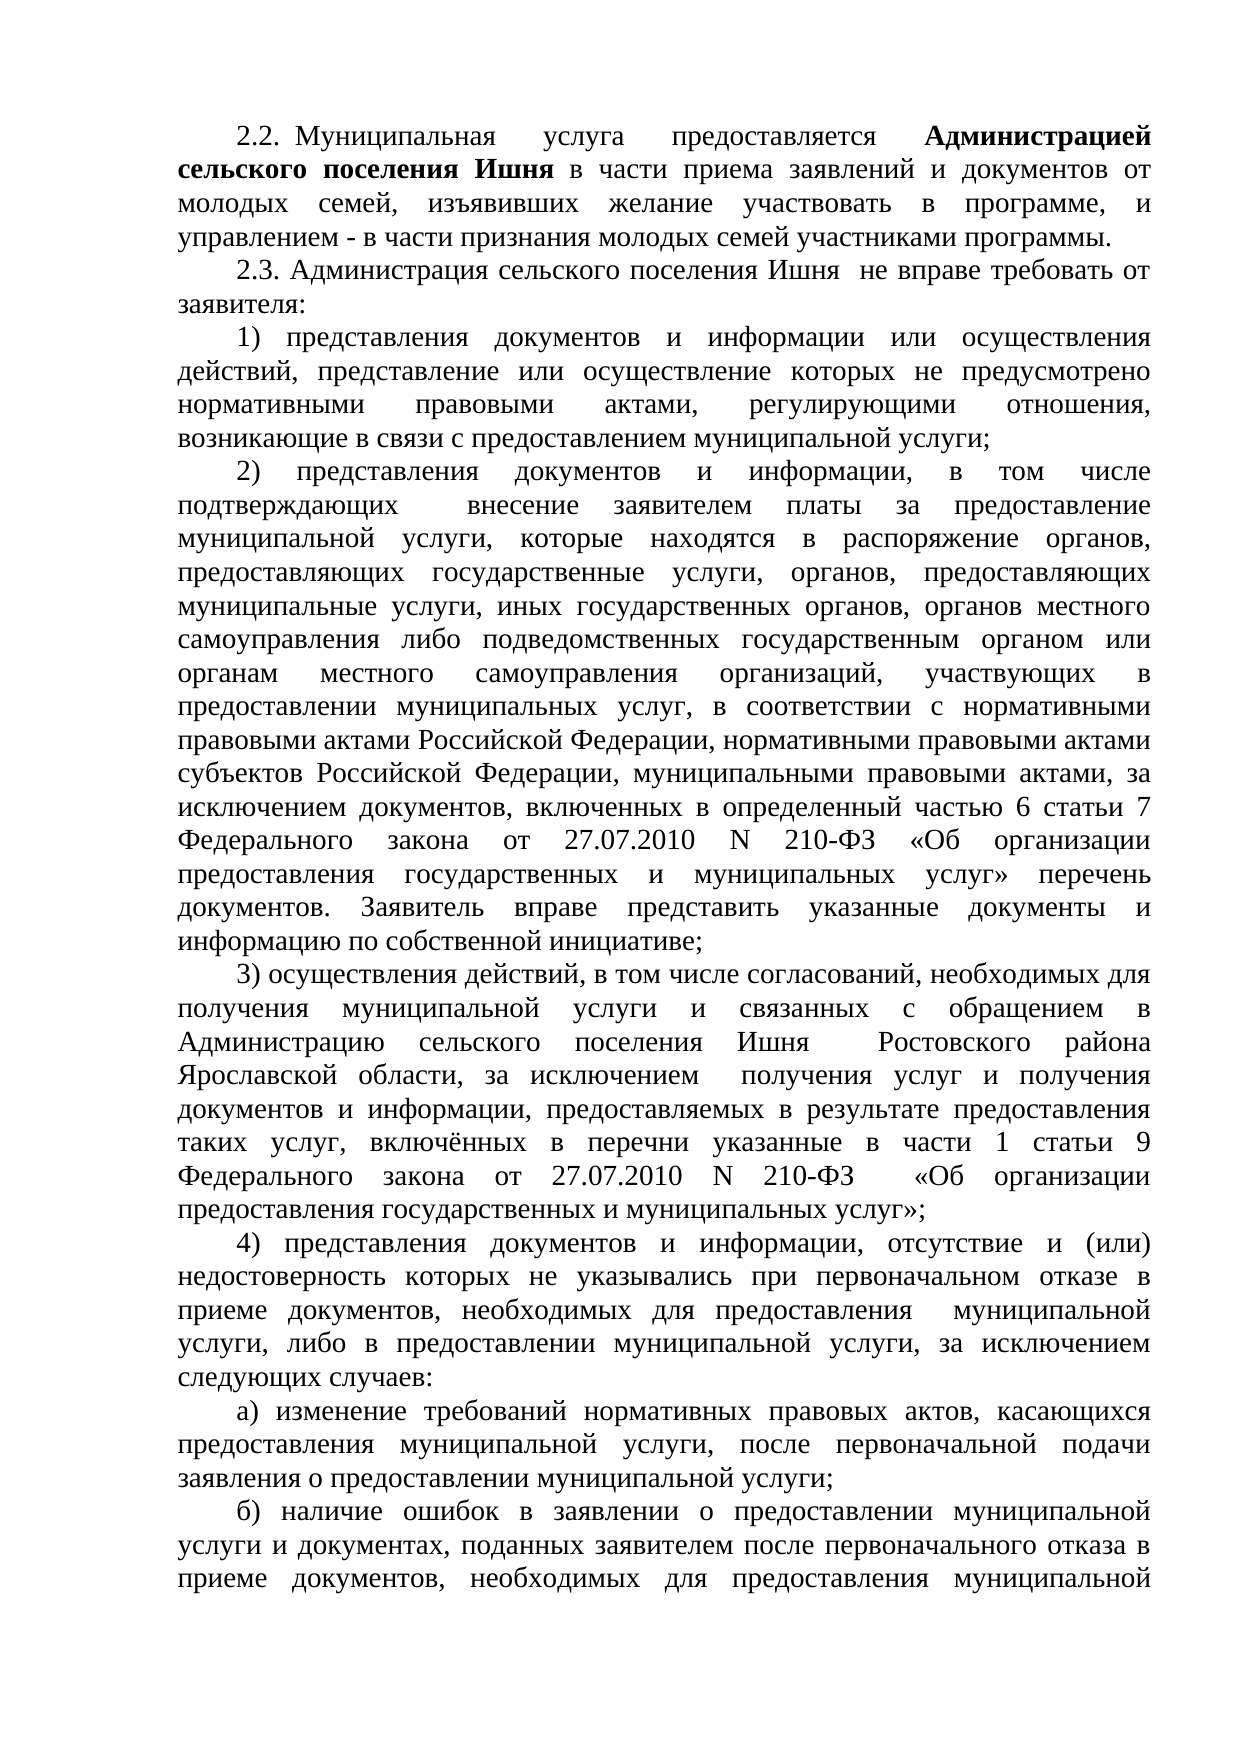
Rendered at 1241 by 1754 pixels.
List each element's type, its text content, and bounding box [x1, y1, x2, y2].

text 3) осуществления действий, в том числе согласований, необходимых для получения муниципальной услуги и связанных с обращением в Администрацию сельского поселения Ишня Ростовского района Ярославской области, за исключением получения услуг и получения документов и информации, предоставляемых в результате предоставления таких услуг, включённых в перечни указанные в части 1 статьи 9 Федерального закона от 27.07.2010 N 210-ФЗ «Об организации предоставления государственных и муниципальных услуг»; [177, 957, 1152, 1225]
text а) изменение требований нормативных правовых актов, касающихся предоставления муниципальной услуги, после первоначальной подачи заявления о предоставлении муниципальной услуги; [177, 1393, 1152, 1493]
text 4) представления документов и информации, отсутствие и (или) недостоверность которых не указывались при первоначальном отказе в приеме документов, необходимых для предоставления муниципальной услуги, либо в предоставлении муниципальной услуги, за исключением следующих случаев: [177, 1225, 1152, 1393]
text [177, 1493, 1152, 1594]
text 1) представления документов и информации или осуществления действий, представление или осуществление которых не предусмотрено нормативными правовыми актами, регулирующими отношения, возникающие в связи с предоставлением муниципальной услуги; [177, 319, 1152, 453]
text 2) представления документов и информации, в том числе подтверждающих внесение заявителем платы за предоставление муниципальной услуги, которые находятся в распоряжение органов, предоставляющих государственные услуги, органов, предоставляющих муниципальные услуги, иных государственных органов, органов местного самоуправления либо подведомственных государственным органом или органам местного самоуправления организаций, участвующих в предоставлении муниципальных услуг, в соответствии с нормативными правовыми актами Российской Федерации, нормативными правовыми актами субъектов Российской Федерации, муниципальными правовыми актами, за исключением документов, включенных в определенный частью 6 статьи 7 Федерального закона от 27.07.2010 N 210-ФЗ «Об организации предоставления государственных и муниципальных услуг» перечень документов. Заявитель вправе представить указанные документы и информацию по собственной инициативе; [177, 453, 1152, 957]
text 2.3. Администрация сельского поселения Ишня не вправе требовать от заявителя: [177, 252, 1152, 319]
text 2.2. Муниципальная услуга предоставляется Администрацией сельского поселения Ишня в части приема заявлений и документов от молодых семей, изъявивших желание участвовать в программе, и управлением - в части признания молодых семей участниками программы. [177, 118, 1152, 252]
